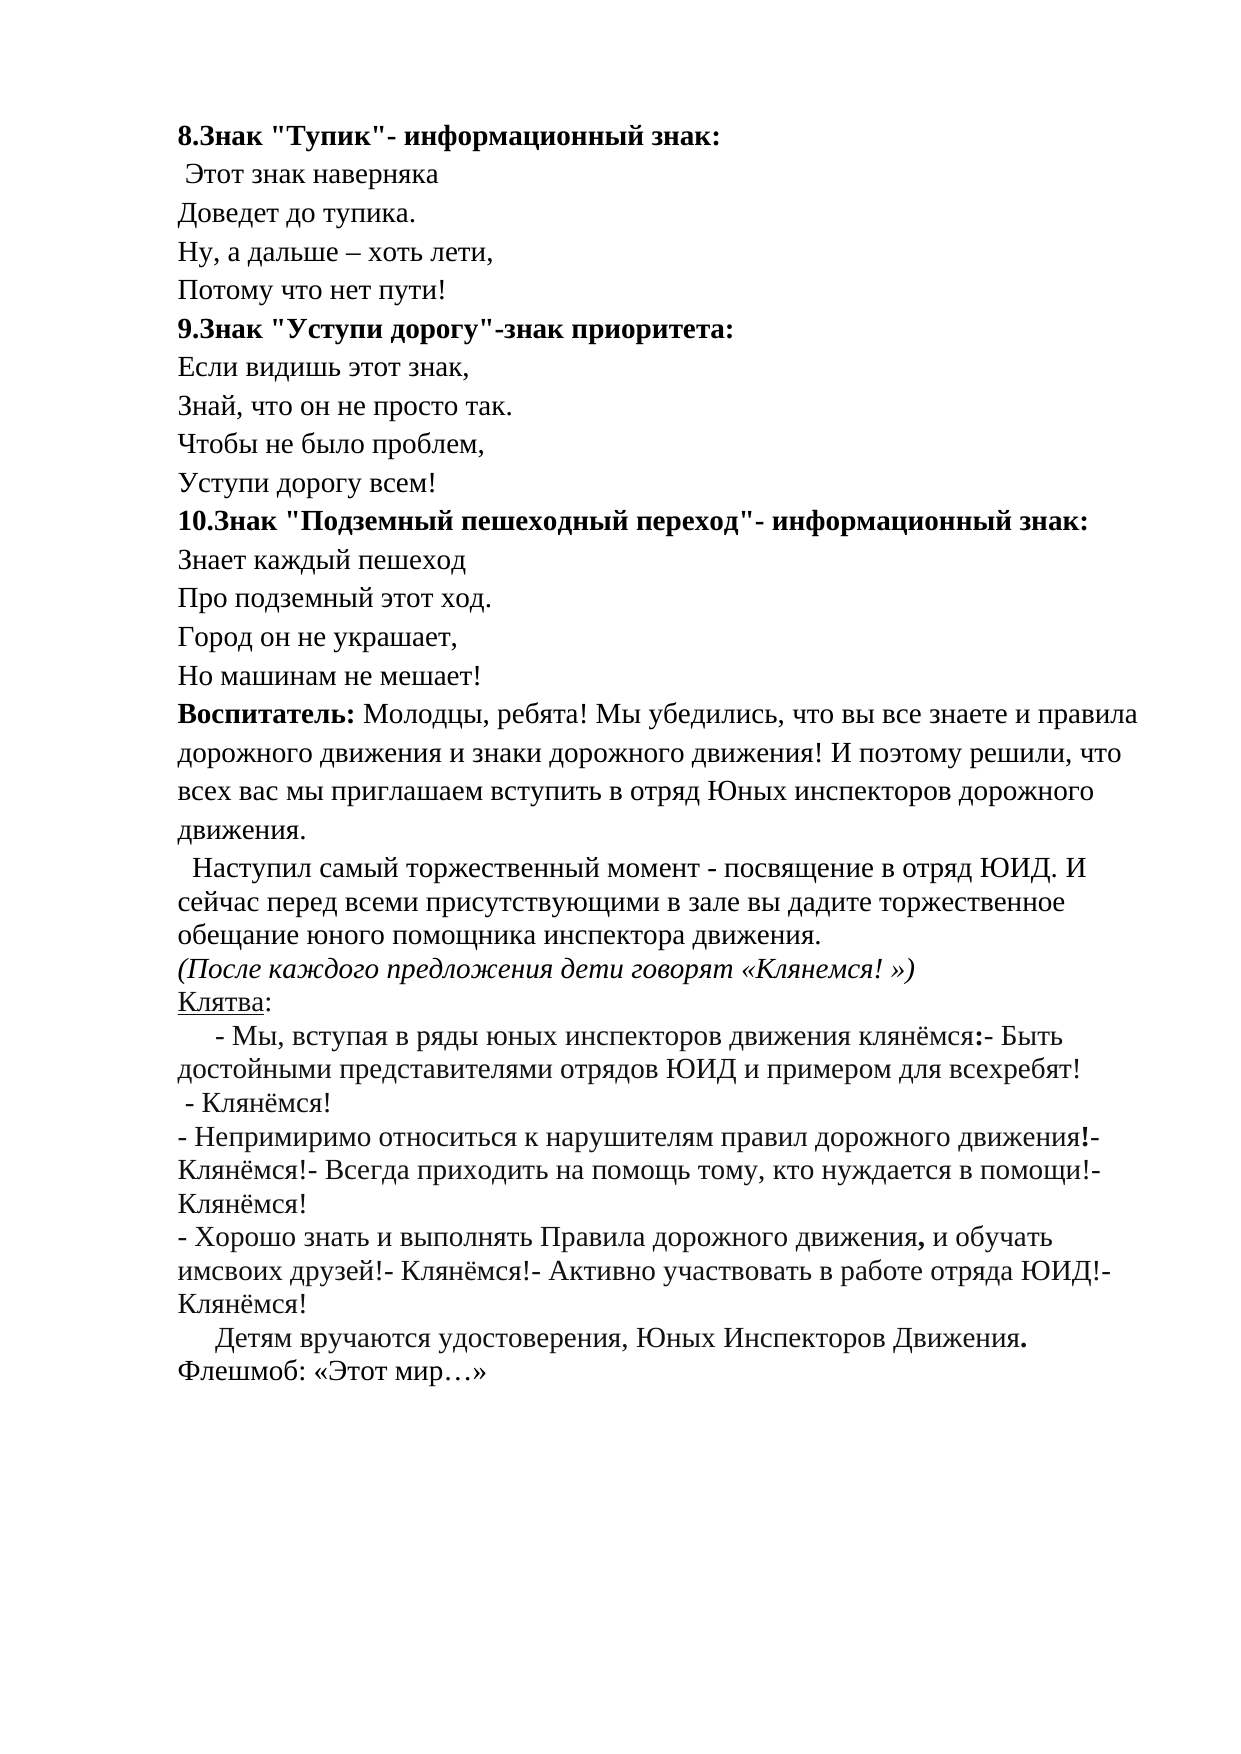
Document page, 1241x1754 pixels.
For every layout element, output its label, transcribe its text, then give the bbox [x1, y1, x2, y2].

text Детям вручаются удостоверения, Юных Инспекторов Движения. [177, 1320, 1152, 1353]
text Про подземный этот ход. [177, 581, 1152, 614]
text 10.Знак "Подземный пешеходный переход"- информационный знак: [177, 503, 1152, 537]
text Знает каждый пешеход [177, 542, 1152, 576]
text 8.Знак "Тупик"- информационный знак: [177, 118, 1152, 152]
text - Хорошо знать и выполнять Правила дорожного движения, и обучать имсвоих друзей!- Клянёмся!- Активно участвовать в работе отряда ЮИД!- Клянёмся! [177, 1219, 1152, 1320]
text Потому что нет пути! [177, 272, 1152, 306]
text Ну, а дальше – хоть лети, [177, 234, 1152, 267]
text Если видишь этот знак, [177, 349, 1152, 383]
text 9.Знак "Уступи дорогу"-знак приоритета: [177, 311, 1152, 344]
text Воспитатель: Молодцы, ребята! Мы убедились, что вы все знаете и правила дорожного движения и знаки дорожного движения! И поэтому решили, что всех вас мы приглашаем вступить в отряд Юных инспекторов дорожного движения. [177, 696, 1152, 845]
text Этот знак наверняка [177, 157, 1152, 190]
text Наступил самый торжественный момент - посвящение в отряд ЮИД. И сейчас перед всеми присутствующими в зале вы дадите торжественное обещание юного помощника инспектора движения. [177, 850, 1152, 951]
text - Мы, вступая в ряды юных инспекторов движения клянёмся:- Быть достойными представителями отрядов ЮИД и примером для всехребят! [177, 1018, 1152, 1085]
text (После каждого предложения дети говорят «Клянемся! ») [177, 951, 1152, 984]
text Клятва: [177, 984, 1152, 1018]
text Но машинам не мешает! [177, 658, 1152, 691]
text - Непримиримо относиться к нарушителям правил дорожного движения!- Клянёмся!- Всегда приходить на помощь тому, кто нуждается в помощи!- Клянёмся! [177, 1119, 1152, 1219]
text Уступи дорогу всем! [177, 465, 1152, 498]
text Знай, что он не просто так. [177, 388, 1152, 421]
text - Клянёмся! [177, 1085, 1152, 1119]
text Доведет до тупика. [177, 195, 1152, 229]
text Чтобы не было проблем, [177, 426, 1152, 460]
text Город он не украшает, [177, 619, 1152, 653]
text Флешмоб: «Этот мир…» [177, 1353, 1152, 1387]
